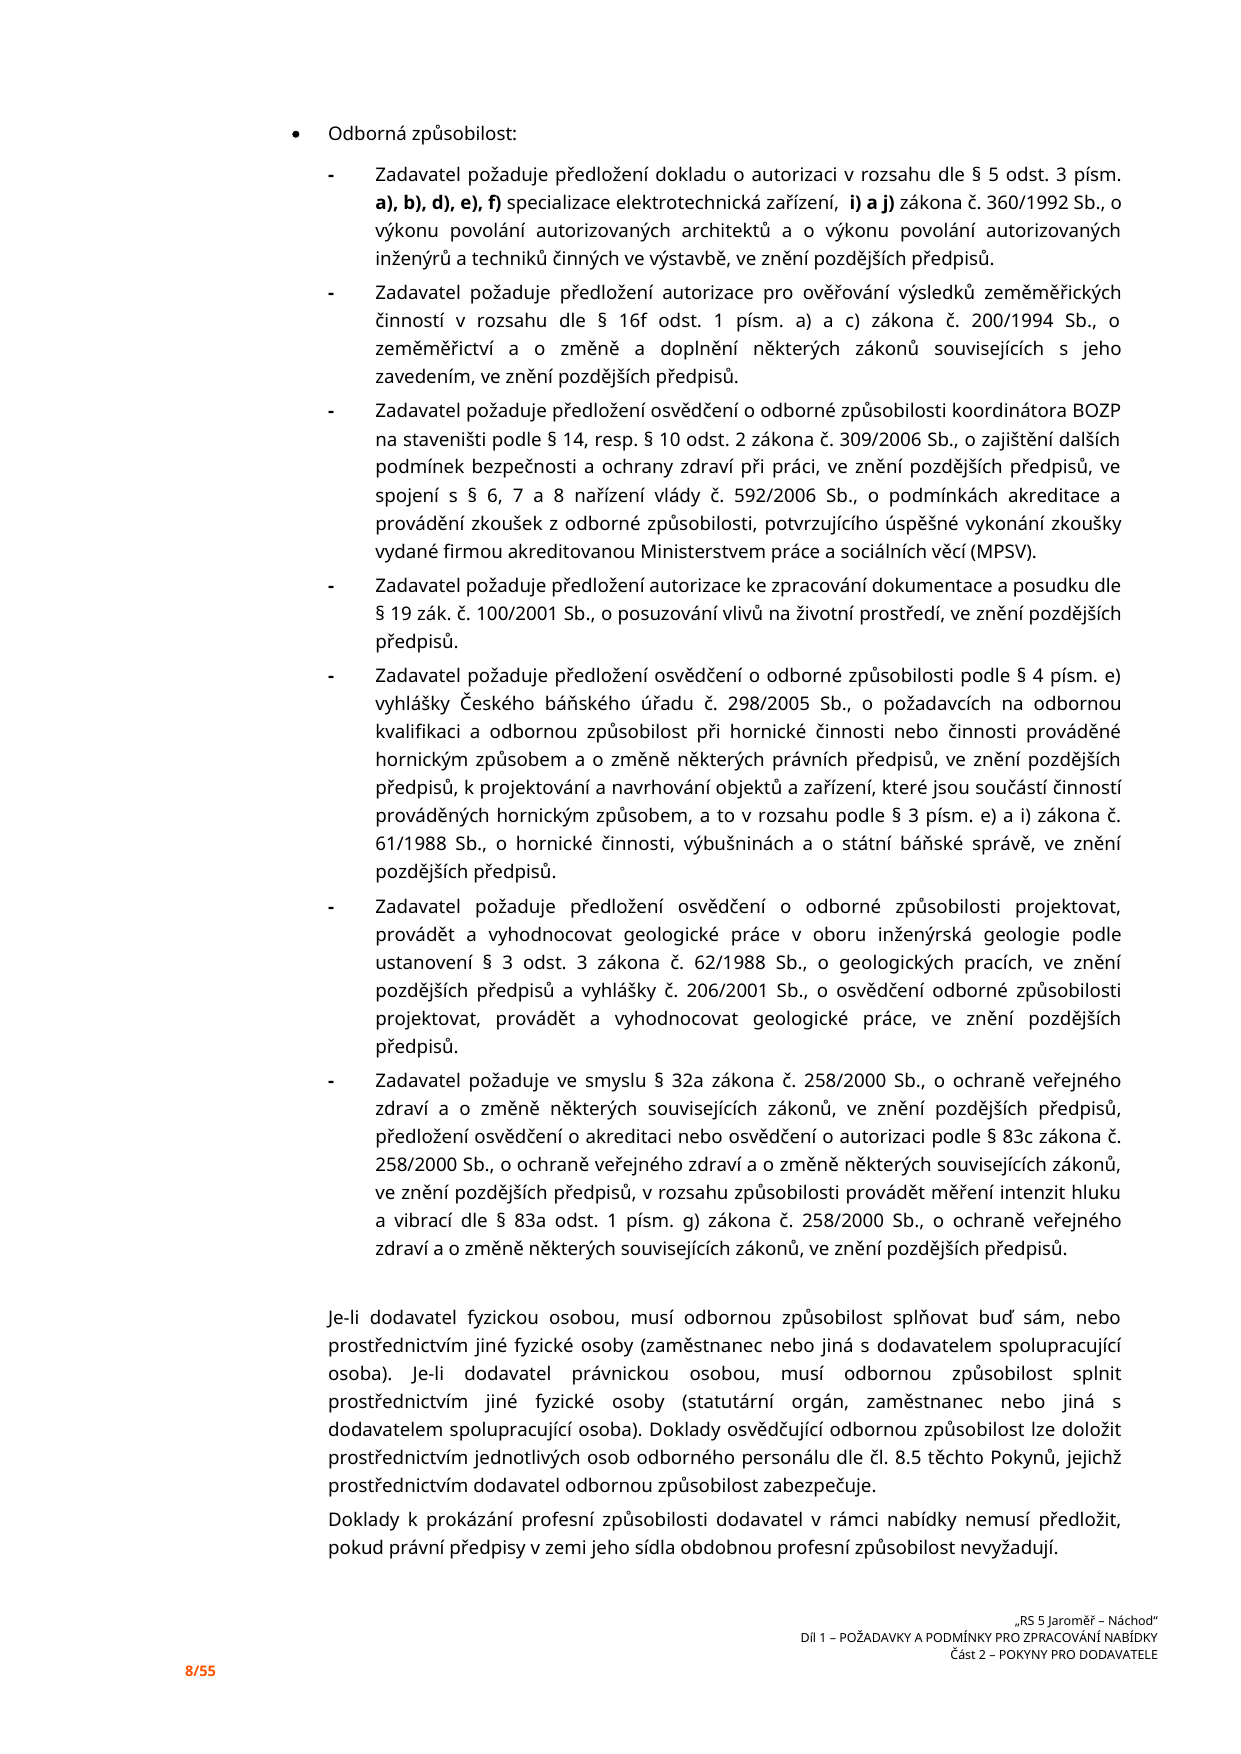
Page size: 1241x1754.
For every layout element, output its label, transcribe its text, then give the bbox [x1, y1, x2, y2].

text Zadavatel požaduje ve smyslu § 32a zákona č. 258/2000 Sb., o ochraně veřejného zdraví a o změně některých souvisejících zákonů, ve znění pozdějších předpisů, předložení osvědčení o akreditaci nebo osvědčení o autorizaci podle § 83c zákona č. 258/2000 Sb., o ochraně veřejného zdraví a o změně některých souvisejících zákonů, ve znění pozdějších předpisů, v rozsahu způsobilosti provádět měření intenzit hluku a vibrací dle § 83a odst. 1 písm. g) zákona č. 258/2000 Sb., o ochraně veřejného zdraví a o změně některých souvisejících zákonů, ve znění pozdějších předpisů. [328, 1067, 1122, 1261]
text Zadavatel požaduje předložení osvědčení o odborné způsobilosti projektovat, provádět a vyhodnocovat geologické práce v oboru inženýrská geologie podle ustanovení § 3 odst. 3 zákona č. 62/1988 Sb., o geologických pracích, ve znění pozdějších předpisů a vyhlášky č. 206/2001 Sb., o osvědčení odborné způsobilosti projektovat, provádět a vyhodnocovat geologické práce, ve znění pozdějších předpisů. [328, 893, 1122, 1058]
list Doklady k prokázání profesní způsobilosti dodavatel v rámci nabídky nemusí předložit, pokud právní předpisy v zemi jeho sídla obdobnou profesní způsobilost nevyžadují. [328, 1506, 1122, 1560]
text Zadavatel požaduje předložení osvědčení o odborné způsobilosti koordinátora BOZP na staveništi podle § 14, resp. § 10 odst. 2 zákona č. 309/2006 Sb., o zajištění dalších podmínek bezpečnosti a ochrany zdraví při práci, ve znění pozdějších předpisů, ve spojení s § 6, 7 a 8 nařízení vlády č. 592/2006 Sb., o podmínkách akreditace a provádění zkoušek z odborné způsobilosti, potvrzujícího úspěšné vykonání zkoušky vydané firmou akreditovanou Ministerstvem práce a sociálních věcí (MPSV). [328, 398, 1122, 563]
text Zadavatel požaduje předložení autorizace ke zpracování dokumentace a posudku dle § 19 zák. č. 100/2001 Sb., o posuzování vlivů na životní prostředí, ve znění pozdějších předpisů. [328, 572, 1122, 654]
text Zadavatel požaduje předložení osvědčení o odborné způsobilosti podle § 4 písm. e) vyhlášky Českého báňského úřadu č. 298/2005 Sb., o požadavcích na odbornou kvalifikaci a odbornou způsobilost při hornické činnosti nebo činnosti prováděné hornickým způsobem a o změně některých právních předpisů, ve znění pozdějších předpisů, k projektování a navrhování objektů a zařízení, které jsou součástí činností prováděných hornickým způsobem, a to v rozsahu podle § 3 písm. e) a i) zákona č. 61/1988 Sb., o hornické činnosti, výbušninách a o státní báňské správě, ve znění pozdějších předpisů. [328, 662, 1122, 884]
text Odborná způsobilost: [292, 121, 1122, 146]
text Zadavatel požaduje předložení dokladu o autorizaci v rozsahu dle § 5 odst. 3 písm. a), b), d), e), f) specializace elektrotechnická zařízení, i) a j) zákona č. 360/1992 Sb., o výkonu povolání autorizovaných architektů a o výkonu povolání autorizovaných inženýrů a techniků činných ve výstavbě, ve znění pozdějších předpisů. [328, 161, 1122, 271]
text Zadavatel požaduje předložení autorizace pro ověřování výsledků zeměměřických činností v rozsahu dle § 16f odst. 1 písm. a) a c) zákona č. 200/1994 Sb., o zeměměřictví a o změně a doplnění některých zákonů souvisejících s jeho zavedením, ve znění pozdějších předpisů. [328, 279, 1122, 389]
list Je-li dodavatel fyzickou osobou, musí odbornou způsobilost splňovat buď sám, nebo prostřednictvím jiné fyzické osoby (zaměstnanec nebo jiná s dodavatelem spolupracující osoba). Je-li dodavatel právnickou osobou, musí odbornou způsobilost splnit prostřednictvím jiné fyzické osoby (statutární orgán, zaměstnanec nebo jiná s dodavatelem spolupracující osoba). Doklady osvědčující odbornou způsobilost lze doložit prostřednictvím jednotlivých osob odborného personálu dle čl. 8.5 těchto Pokynů, jejichž prostřednictvím dodavatel odbornou způsobilost zabezpečuje. [328, 1304, 1122, 1498]
